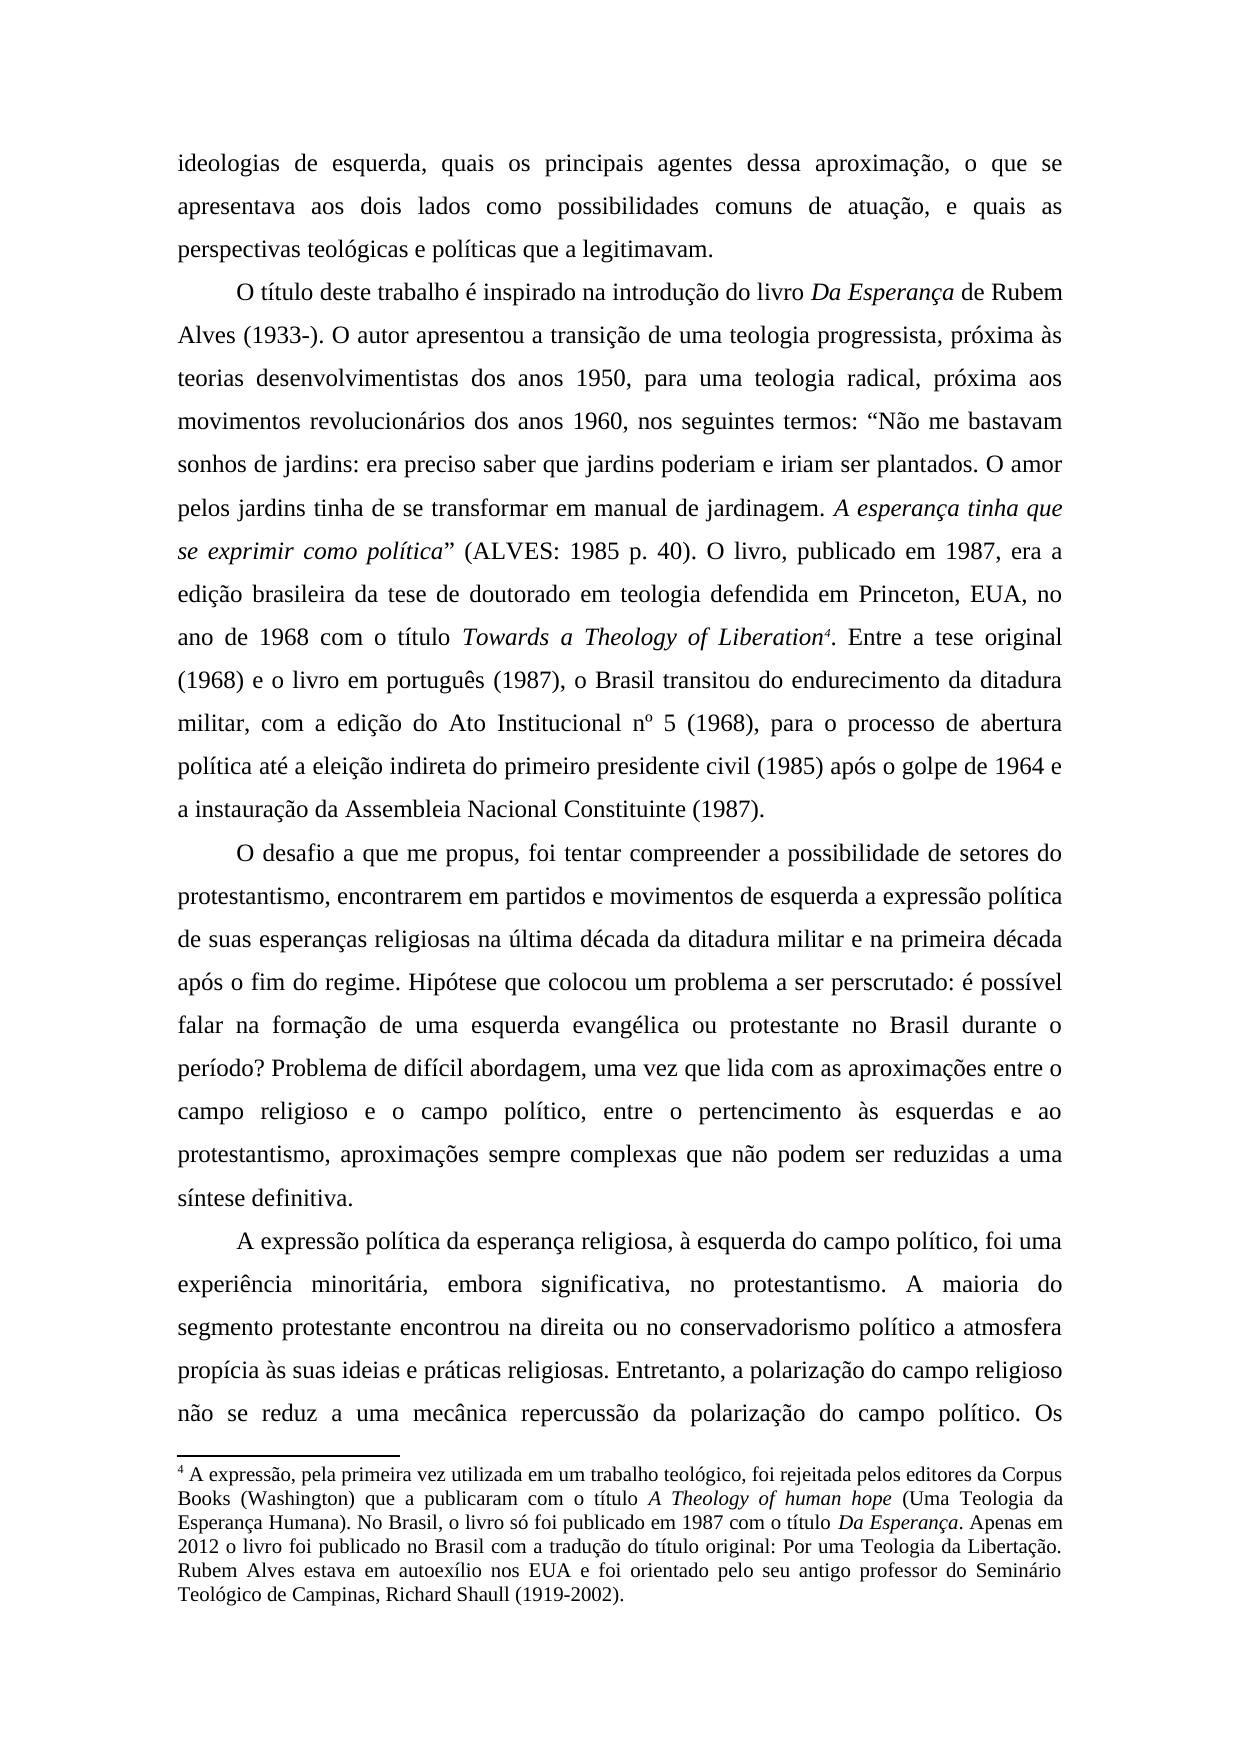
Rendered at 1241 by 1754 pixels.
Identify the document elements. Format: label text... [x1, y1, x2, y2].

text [177, 148, 1063, 263]
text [177, 1226, 1063, 1427]
text O desafio a que me propus, foi tentar compreender a possibilidade de setores do protestantismo, encontrarem em partidos e movimentos de esquerda a expressão política de suas esperanças religiosas na última década da ditadura militar e na primeira década após o fim do regime. Hipótese que colocou um problema a ser perscrutado: é possível falar na formação de uma esquerda evangélica ou protestante no Brasil durante o período? Problema de difícil abordagem, uma vez que lida com as aproximações entre o campo religioso e o campo político, entre o pertencimento às esquerdas e ao protestantismo, aproximações sempre complexas que não podem ser reduzidas a uma síntese definitiva. [177, 838, 1063, 1211]
text O título deste trabalho é inspirado na introdução do livro Da Esperança de Rubem Alves (1933-). O autor apresentou a transição de uma teologia progressista, próxima às teorias desenvolvimentistas dos anos 1950, para uma teologia radical, próxima aos movimentos revolucionários dos anos 1960, nos seguintes termos: “Não me bastavam sonhos de jardins: era preciso saber que jardins poderiam e iriam ser plantados. O amor pelos jardins tinha de se transformar em manual de jardinagem. A esperança tinha que se exprimir como política” (ALVES: 1985 p. 40). O livro, publicado em 1987, era a edição brasileira da tese de doutorado em teologia defendida em Princeton, EUA, no ano de 1968 com o título Towards a Theology of Liberation. Entre a tese original (1968) e o livro em português (1987), o Brasil transitou do endurecimento da ditadura militar, com a edição do Ato Institucional nº 5 (1968), para o processo de abertura política até a eleição indireta do primeiro presidente civil (1985) após o golpe de 1964 e a instauração da Assembleia Nacional Constituinte (1987). [177, 277, 1063, 823]
